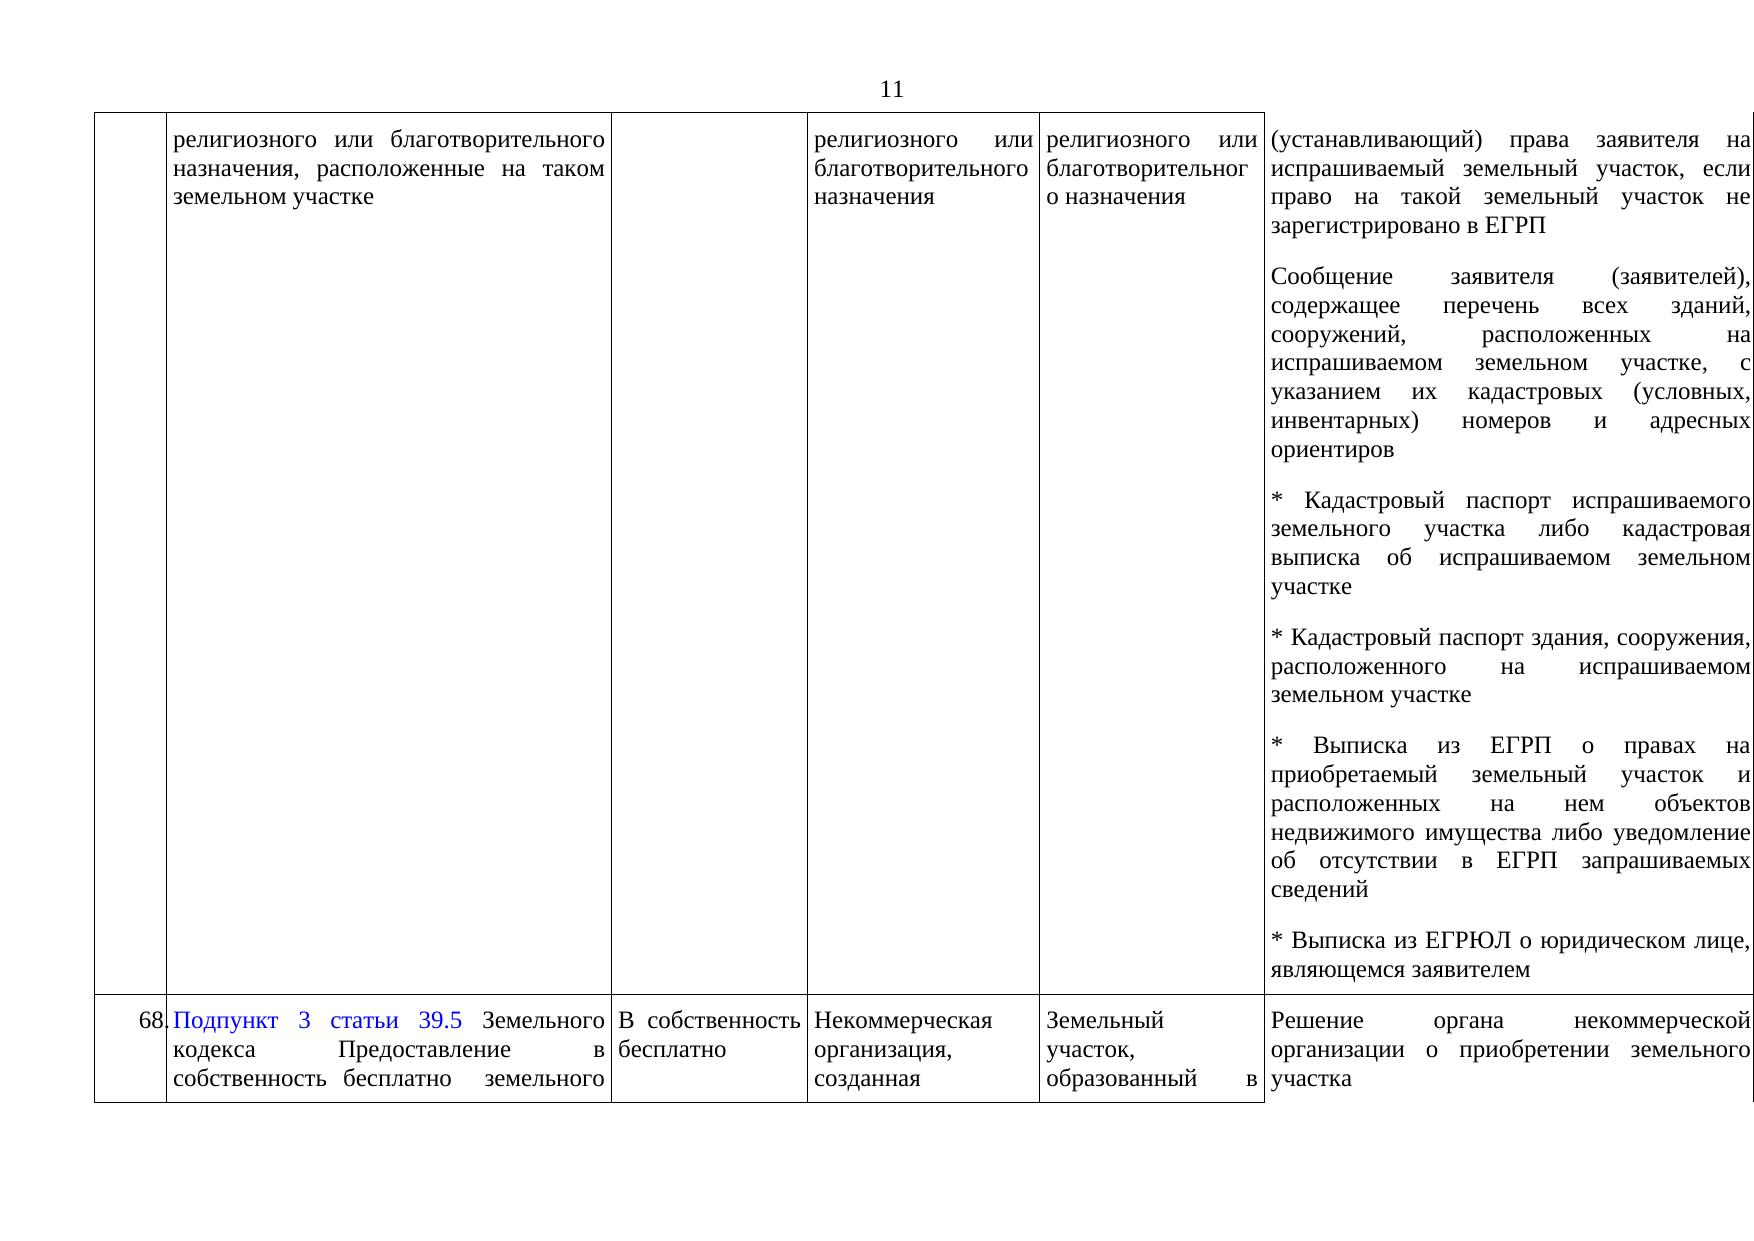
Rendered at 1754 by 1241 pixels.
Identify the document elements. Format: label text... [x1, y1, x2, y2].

table_cell Решение органа некоммерческой организации о приобретении земельного участка [1265, 995, 1753, 1102]
table_cell * Выписка из ЕГРЮЛ о юридическом лице, являющемся заявителем [1265, 914, 1753, 993]
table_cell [1265, 112, 1753, 249]
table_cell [808, 995, 1039, 1102]
table_cell Сообщение заявителя (заявителей), содержащее перечень всех зданий, сооружений, расположенных на испрашиваемом земельном участке, с указанием их кадастровых (условных, инвентарных) номеров и адресных ориентиров [1265, 250, 1753, 473]
table_cell * Выписка из ЕГРП о правах на приобретаемый земельный участок и расположенных на нем объектов недвижимого имущества либо уведомление об отсутствии в ЕГРП запрашиваемых сведений [1265, 719, 1753, 914]
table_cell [612, 995, 807, 1102]
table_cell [1040, 995, 1264, 1102]
table_cell * Кадастровый паспорт испрашиваемого земельного участка либо кадастровая выписка об испрашиваемом земельном участке [1265, 473, 1753, 610]
table_cell [95, 995, 166, 1102]
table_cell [167, 995, 611, 1102]
table_cell * Кадастровый паспорт здания, сооружения, расположенного на испрашиваемом земельном участке [1265, 610, 1753, 719]
